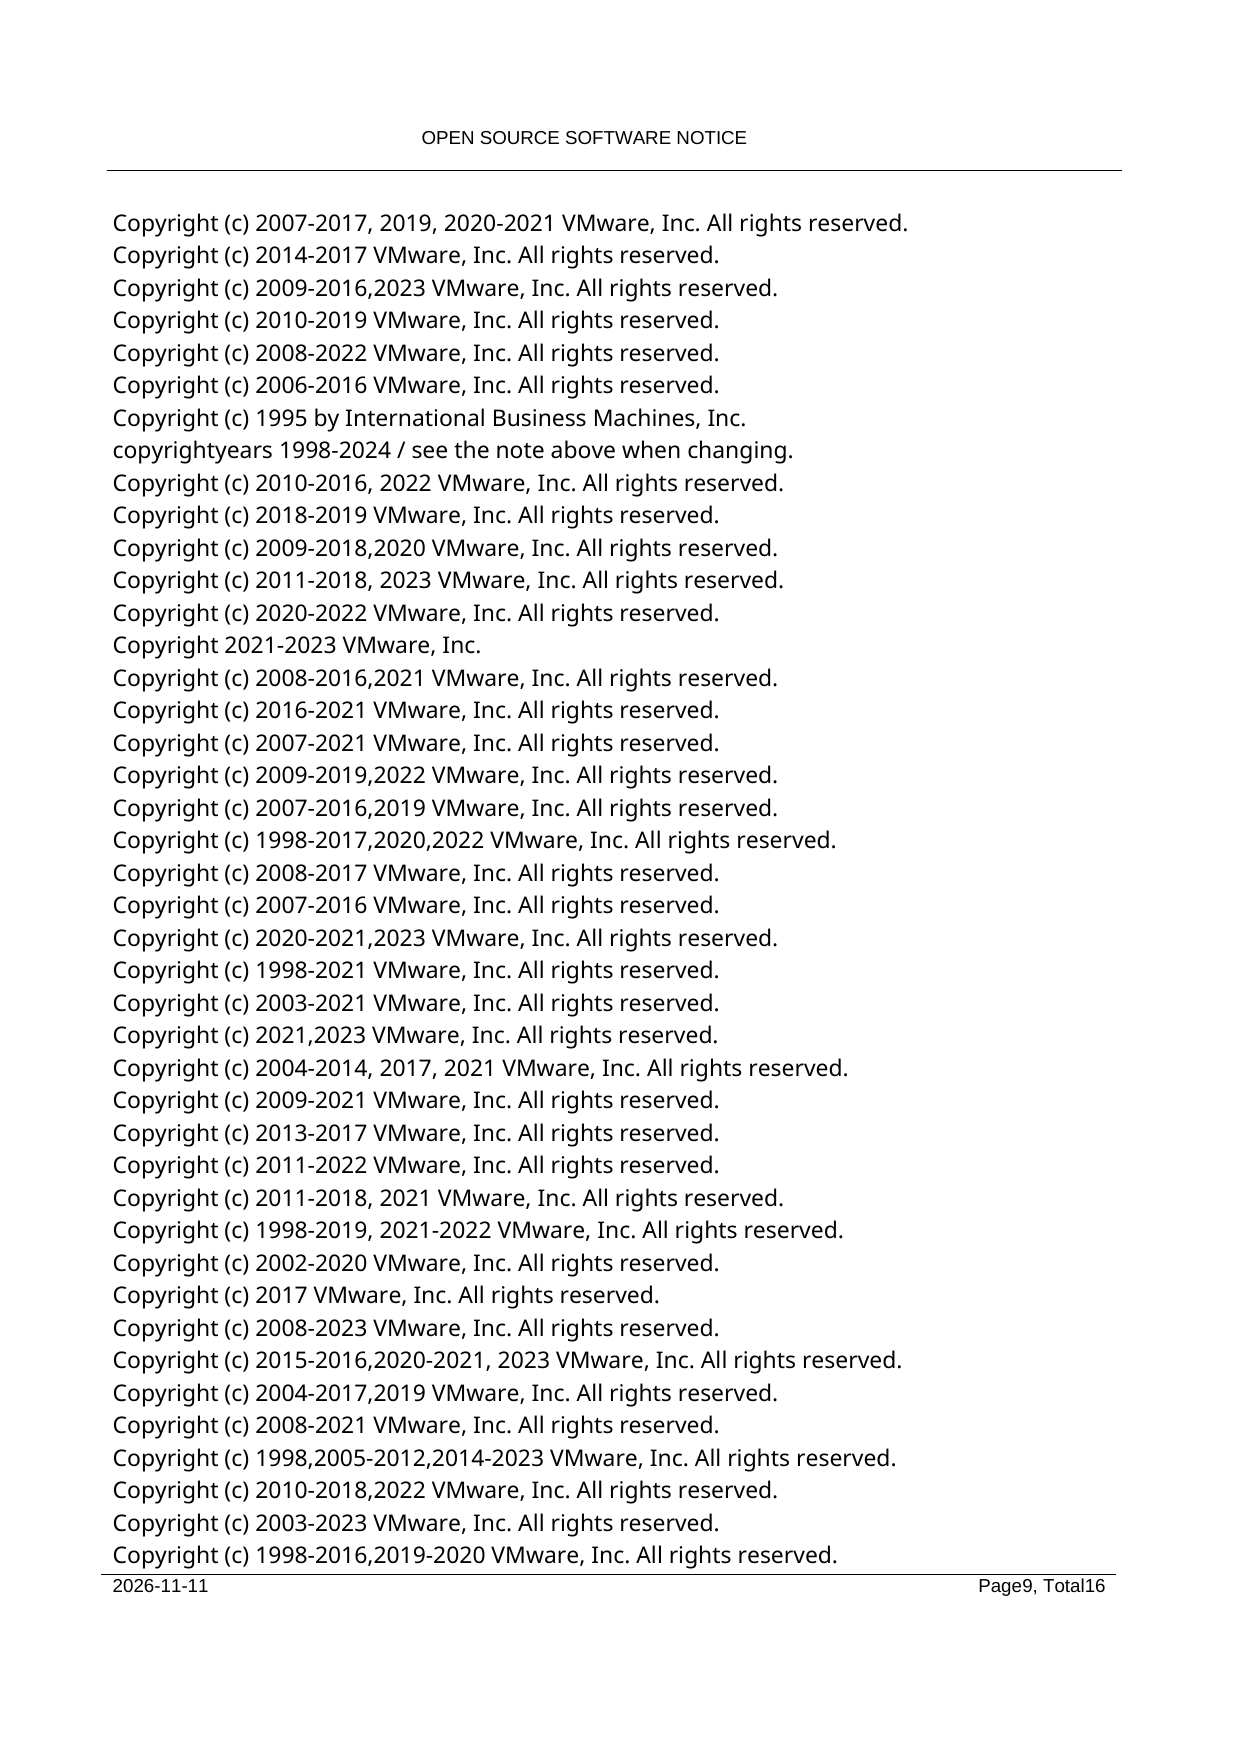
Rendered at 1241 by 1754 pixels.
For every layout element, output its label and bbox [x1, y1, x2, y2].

text [112, 206, 1128, 1571]
